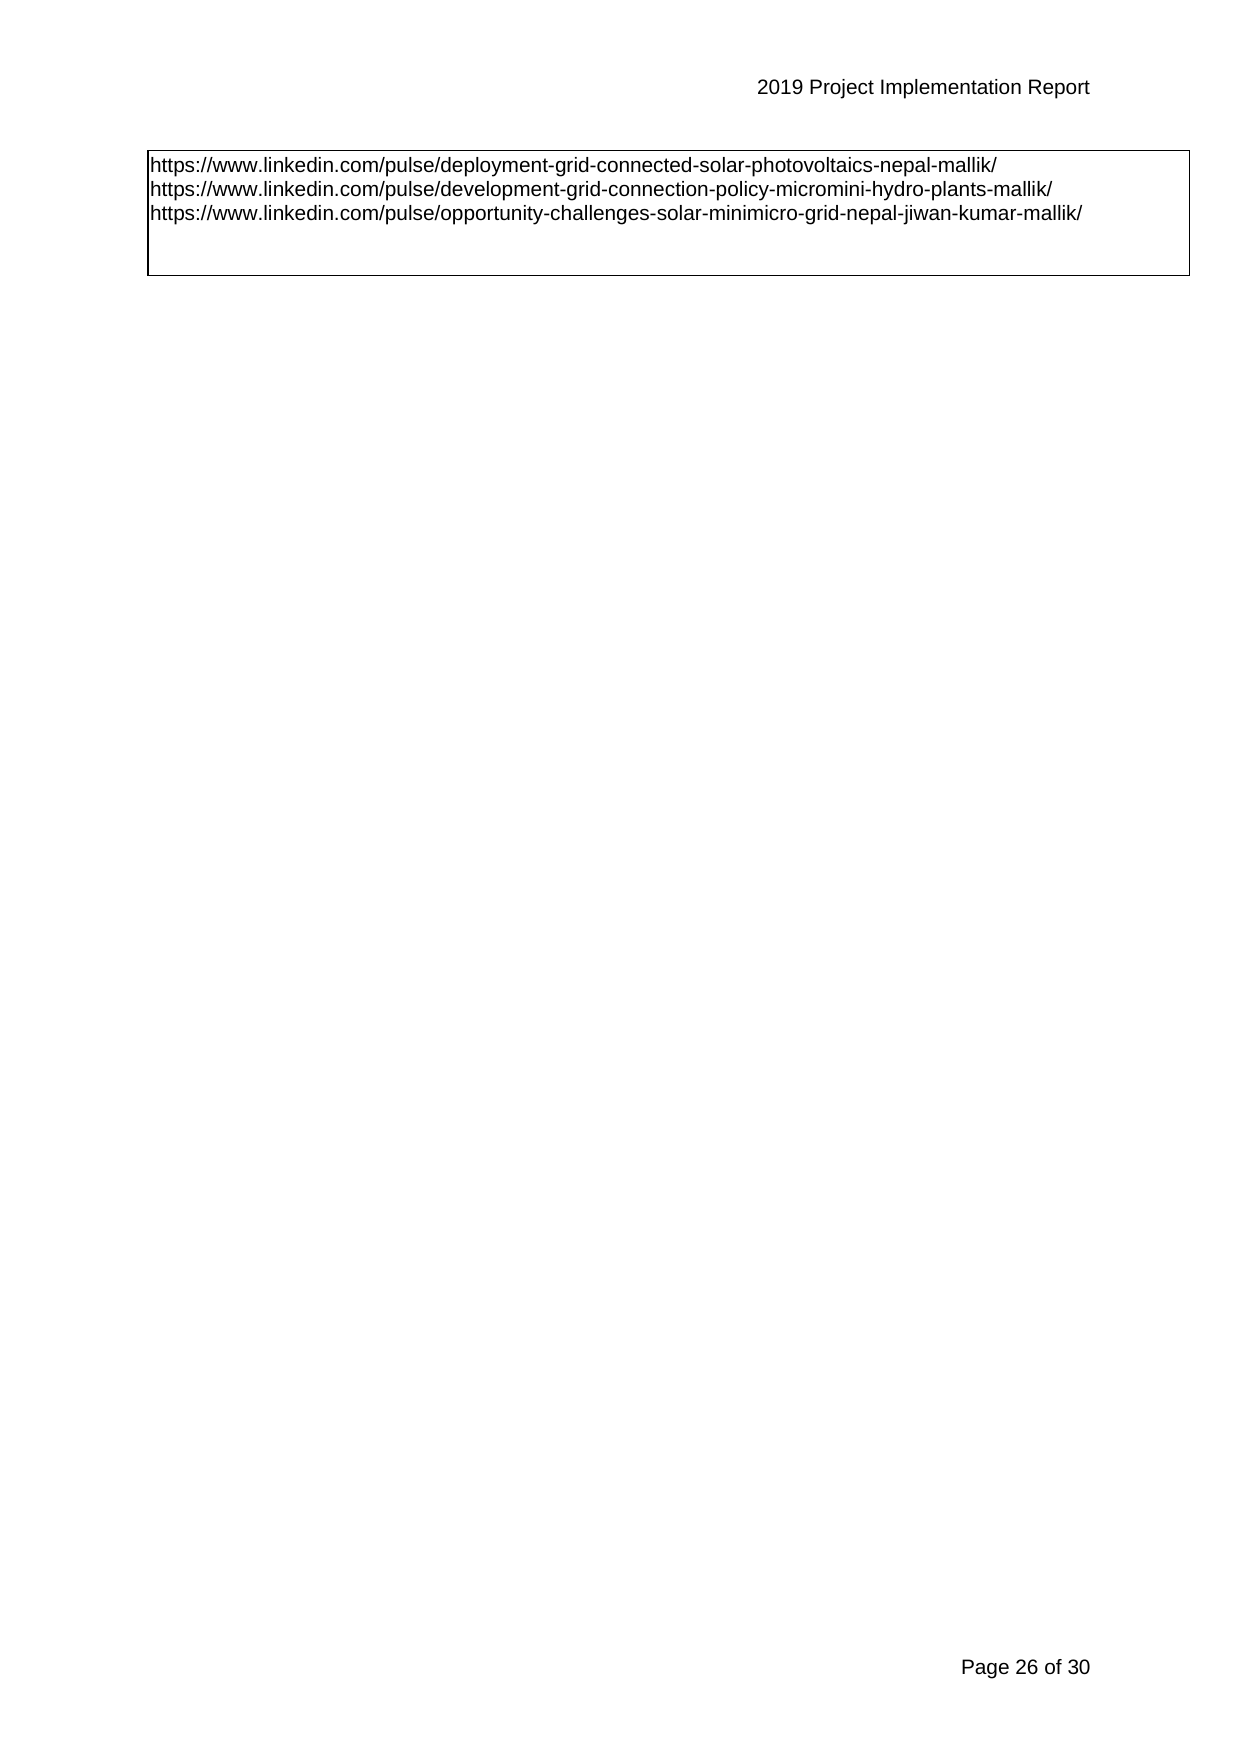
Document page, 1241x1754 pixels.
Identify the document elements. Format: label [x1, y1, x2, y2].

table_cell [149, 151, 1189, 275]
